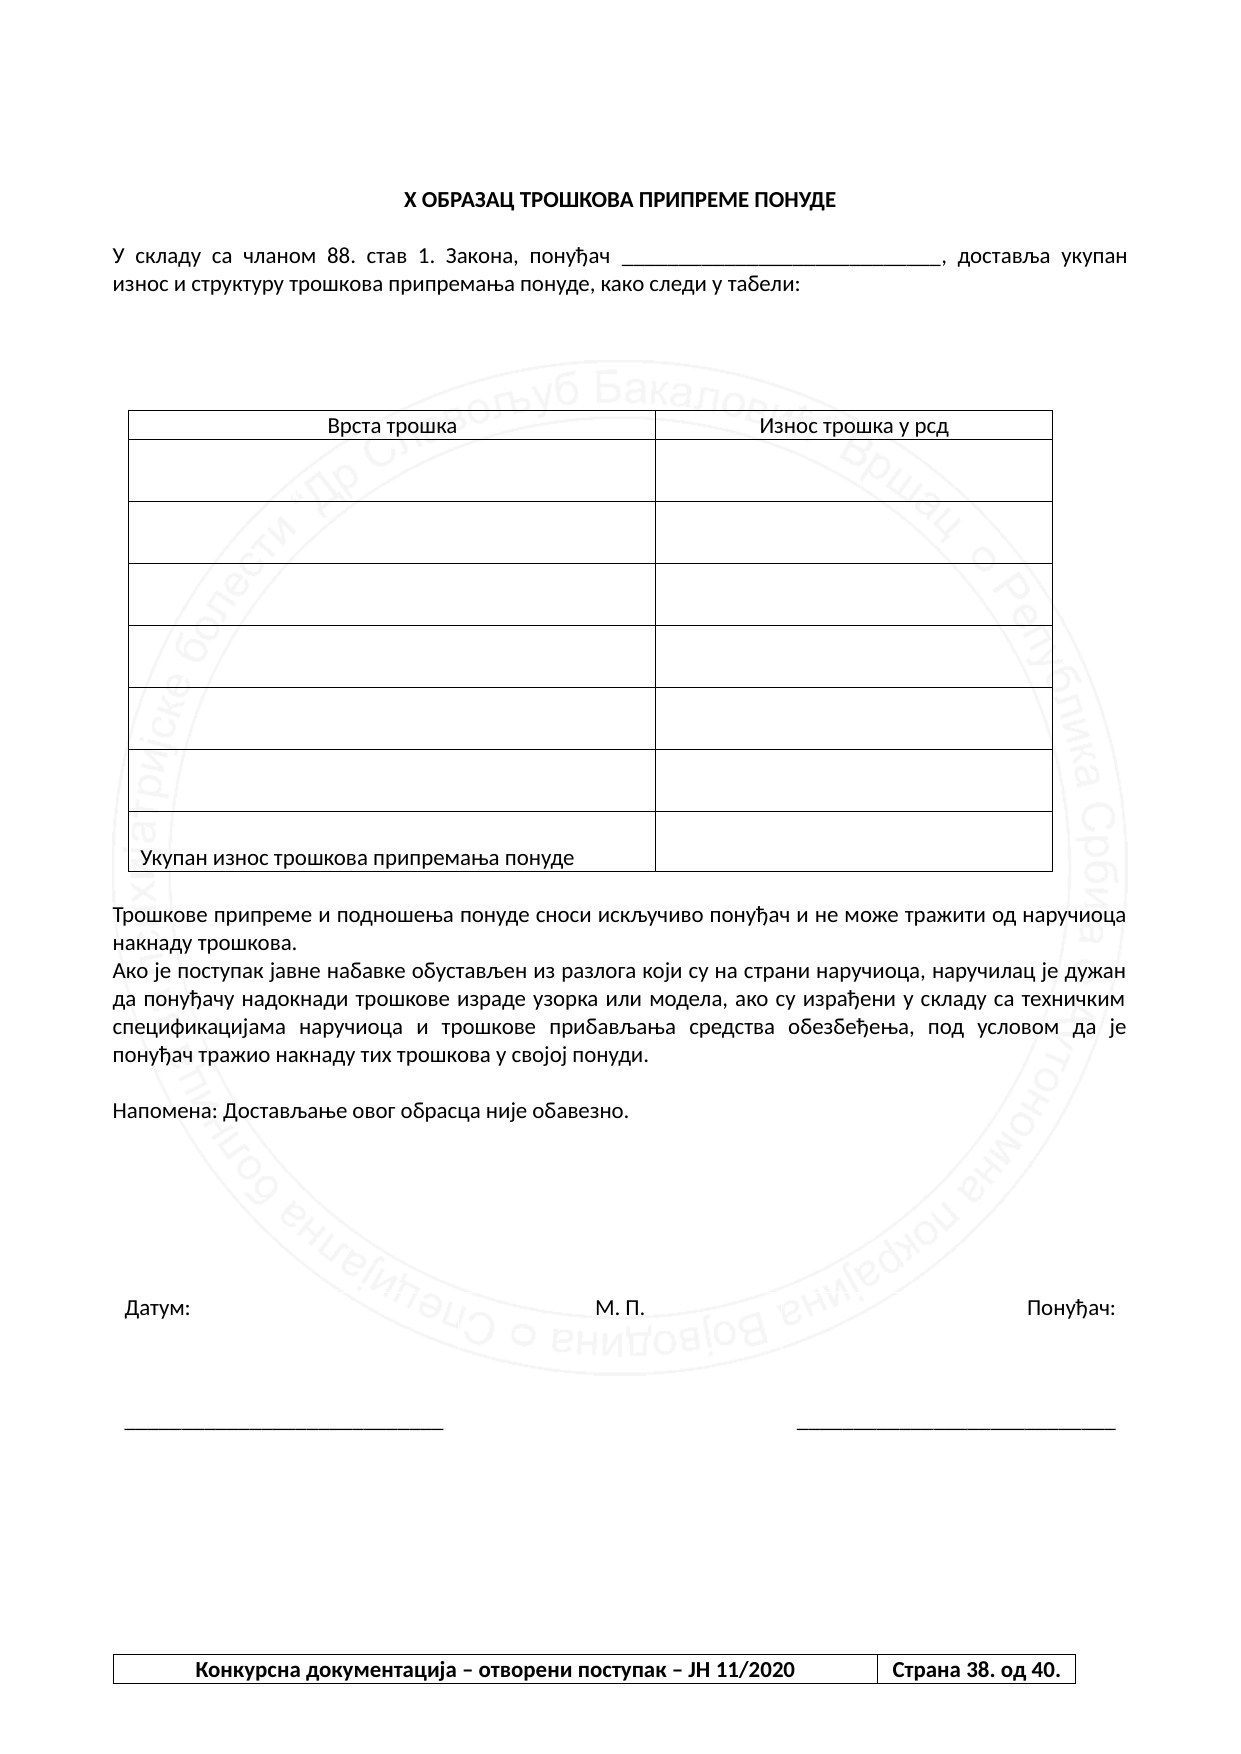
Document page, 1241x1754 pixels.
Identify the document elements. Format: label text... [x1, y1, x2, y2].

table_cell [656, 502, 1052, 563]
table_cell [656, 688, 1052, 749]
table_cell [129, 564, 655, 625]
text У складу са чланом 88. став 1. Закона, понуђач ____________________________, доставља укупан износ и структуру трошкова припремања понуде, како следи у табели: [112, 242, 1128, 298]
table_cell [129, 688, 655, 749]
table_cell [129, 502, 655, 563]
table_cell [129, 626, 655, 687]
table_header Понуђач: ____________________________ [782, 1293, 1127, 1433]
table_cell [656, 812, 1052, 871]
table_header М. П. [459, 1293, 781, 1433]
table_cell [129, 440, 655, 501]
text X ОБРАЗАЦ ТРОШКОВА ПРИПРЕМЕ ПОНУДЕ [112, 186, 1128, 213]
text Трошкове припреме и подношења понуде сноси искључиво понуђач и не може тражити од наручиоца накнаду трошкова. [112, 900, 1128, 956]
text Напомена: Достављање овог обрасца није обавезно. [112, 1096, 1128, 1124]
text Ако је поступак јавне набавке обустављен из разлога који су на страни наручиоца, наручилац је дужан да понуђачу надокнади трошкове израде узорка или модела, ако су израђени у складу са техничким спецификацијама наручиоца и трошкове прибављања средства обезбеђења, под условом да је понуђач тражио накнаду тих трошкова у својој понуди. [112, 956, 1128, 1068]
table_header Датум: ____________________________ [114, 1293, 458, 1433]
table_cell [656, 440, 1052, 501]
table_header Врста трошка [129, 411, 655, 439]
table_cell [656, 564, 1052, 625]
table_cell [129, 750, 655, 811]
table_header Износ трошка у рсд [656, 411, 1052, 439]
table_cell [656, 750, 1052, 811]
table_cell Укупан износ трошкова припремања понуде [129, 812, 655, 871]
table_cell [656, 626, 1052, 687]
